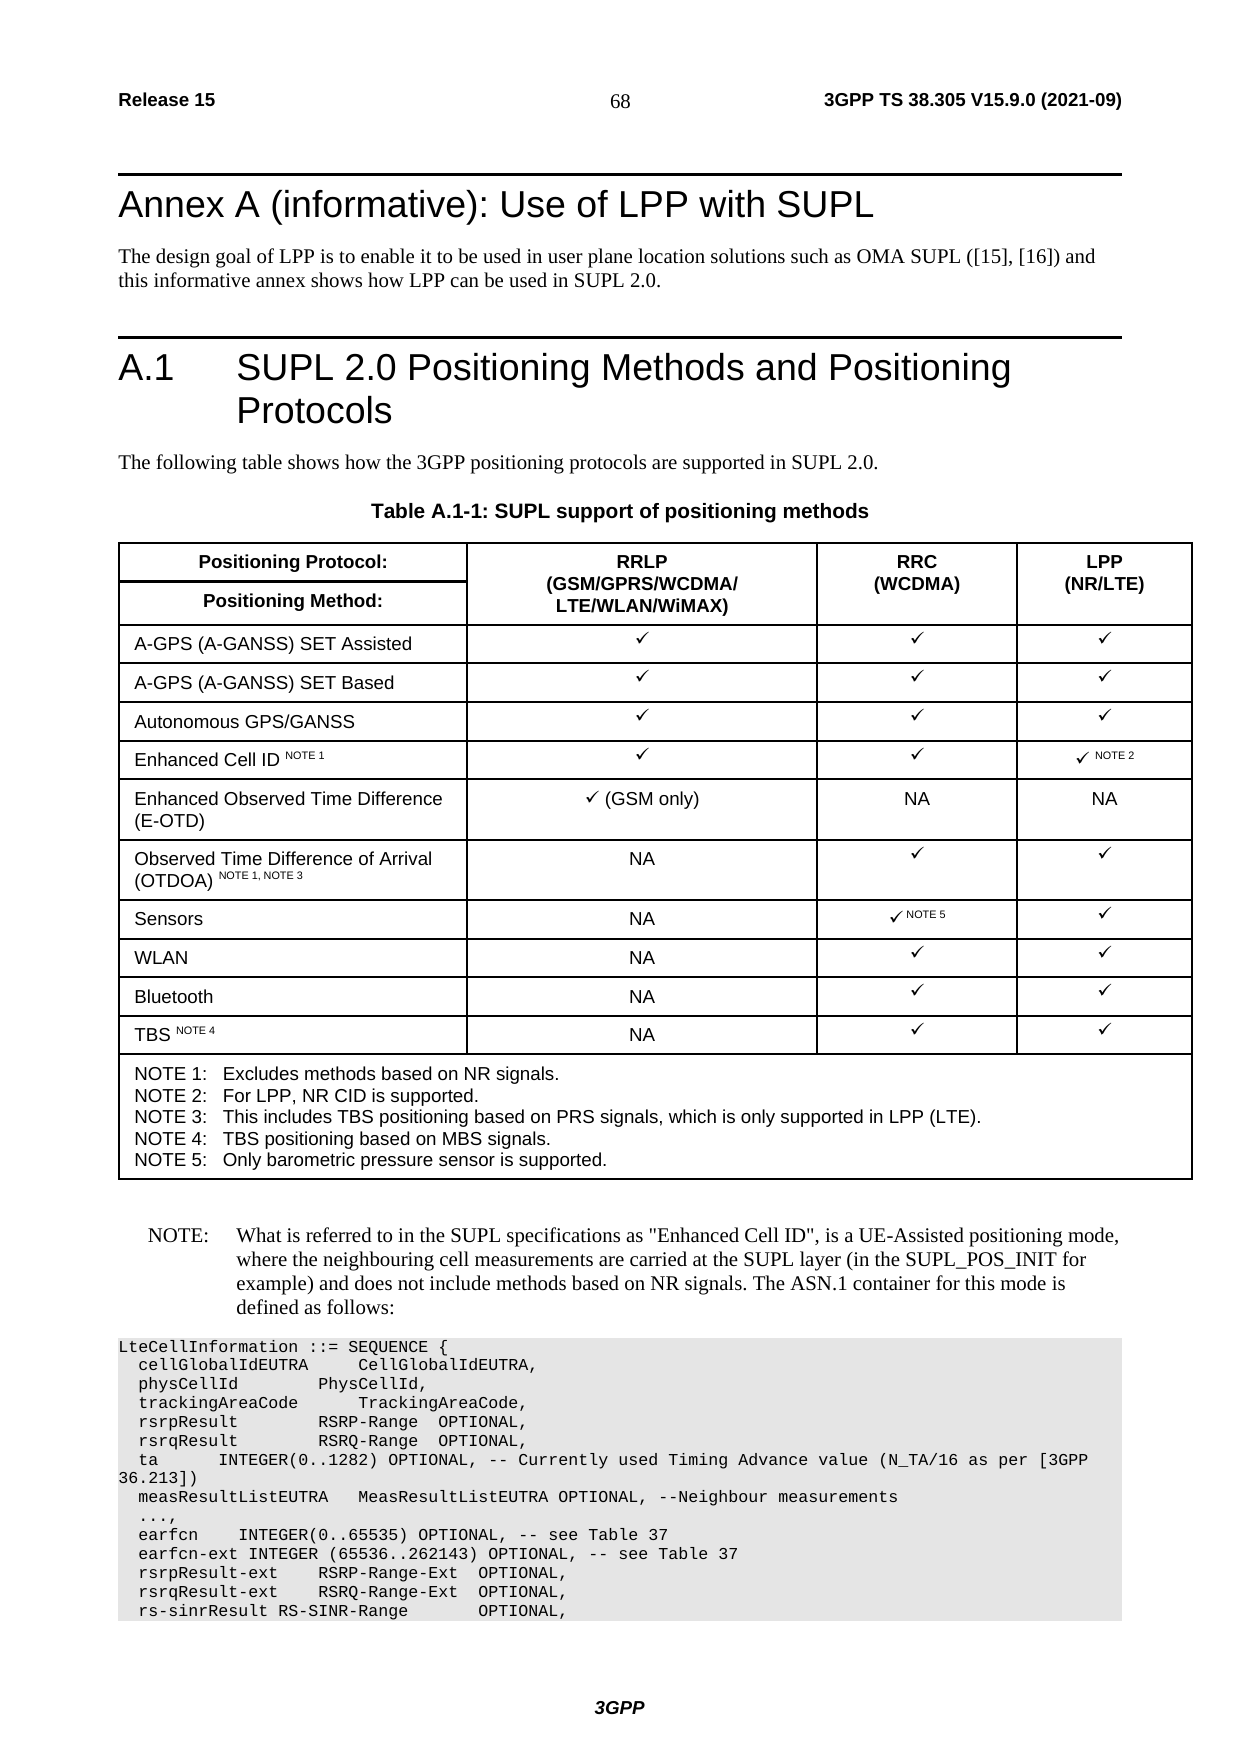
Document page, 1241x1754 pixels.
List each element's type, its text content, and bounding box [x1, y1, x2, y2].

table_cell [1018, 664, 1191, 701]
table_header RRLP (GSM/GPRS/WCDMA/ LTE/WLAN/WiMAX) [468, 544, 816, 623]
table_cell Sensors [120, 901, 466, 937]
subtitle Annex A (informative): Use of LPP with SUPL [118, 176, 1122, 225]
table_cell Enhanced Cell ID NOTE 1 [120, 742, 466, 778]
text ta INTEGER(0..1282) OPTIONAL, -- Currently used Timing Advance value (N_TA/16 as per [3GPP 36.213]) [118, 1451, 1122, 1489]
table_cell [1018, 901, 1191, 937]
table_cell Bluetooth [120, 978, 466, 1015]
subtitle A.1 SUPL 2.0 Positioning Methods and Positioning Protocols [118, 339, 1122, 431]
table_cell [818, 742, 1016, 778]
table_header Positioning Protocol: [120, 544, 466, 580]
table_cell [818, 1017, 1016, 1053]
table_cell A-GPS (A-GANSS) SET Assisted [120, 626, 466, 662]
text The design goal of LPP is to enable it to be used in user plane location solutions such as OMA SUPL ([15], [16]) and this informative annex shows how LPP can be used in SUPL 2.0. [118, 244, 1122, 292]
table_cell [1018, 626, 1191, 662]
text ..., [118, 1508, 1122, 1527]
text Table A.1-1: SUPL support of positioning methods [118, 499, 1122, 523]
table_cell WLAN [120, 940, 466, 976]
text rs-sinrResult RS-SINR-Range OPTIONAL, [118, 1602, 1122, 1621]
table_cell TBS NOTE 4 [120, 1017, 466, 1053]
table_cell [1018, 703, 1191, 739]
table_cell [818, 978, 1016, 1015]
table_cell [818, 841, 1016, 899]
table_cell [1018, 1017, 1191, 1053]
table_cell NA [1018, 780, 1191, 838]
table_cell (GSM only) [468, 780, 816, 838]
text rsrpResult-ext RSRP-Range-Ext OPTIONAL, [118, 1564, 1122, 1583]
text earfcn INTEGER(0..65535) OPTIONAL, -- see Table 37 [118, 1527, 1122, 1546]
table_cell NA [468, 841, 816, 899]
table_cell [468, 742, 816, 778]
table_cell NA [468, 1017, 816, 1053]
table_cell [468, 703, 816, 739]
table_cell NOTE 1: Excludes methods based on NR signals. NOTE 2: For LPP, NR CID is supported. NOTE 3: This includes TBS positioning based on PRS signals, which is only supported in LPP (LTE). NOTE 4: TBS positioning based on MBS signals. NOTE 5: Only barometric pressure sensor is supported. [120, 1055, 1191, 1178]
table_cell [818, 703, 1016, 739]
table_cell [818, 940, 1016, 976]
table_cell NA [468, 901, 816, 937]
text The following table shows how the 3GPP positioning protocols are supported in SUPL 2.0. [118, 450, 1122, 474]
table_cell [468, 626, 816, 662]
text cellGlobalIdEUTRA CellGlobalIdEUTRA, [118, 1357, 1122, 1376]
table_cell NA [468, 940, 816, 976]
table_header RRC (WCDMA) [818, 544, 1016, 623]
text rsrqResult RSRQ-Range OPTIONAL, [118, 1432, 1122, 1451]
text rsrpResult RSRP-Range OPTIONAL, [118, 1413, 1122, 1432]
table_cell NOTE 5 [818, 901, 1016, 937]
table_cell Autonomous GPS/GANSS [120, 703, 466, 739]
text earfcn-ext INTEGER (65536..262143) OPTIONAL, -- see Table 37 [118, 1546, 1122, 1564]
text rsrqResult-ext RSRQ-Range-Ext OPTIONAL, [118, 1583, 1122, 1602]
text trackingAreaCode TrackingAreaCode, [118, 1395, 1122, 1413]
table_cell [1018, 940, 1191, 976]
table_cell Observed Time Difference of Arrival (OTDOA) NOTE 1, NOTE 3 [120, 841, 466, 899]
text LteCellInformation ::= SEQUENCE { [118, 1338, 1122, 1357]
text NOTE: What is referred to in the SUPL specifications as "Enhanced Cell ID", is a UE-Assisted positioning mode, where the neighbouring cell measurements are carried at the SUPL layer (in the SUPL_POS_INIT for example) and does not include methods based on NR signals. The ASN.1 container for this mode is defined as follows: [148, 1223, 1122, 1319]
table_cell A-GPS (A-GANSS) SET Based [120, 664, 466, 701]
table_cell NA [468, 978, 816, 1015]
table_cell [818, 626, 1016, 662]
table_cell [1018, 841, 1191, 899]
table_cell [1018, 978, 1191, 1015]
table_cell Positioning Method: [120, 583, 466, 623]
text physCellId PhysCellId, [118, 1376, 1122, 1395]
table_cell [468, 664, 816, 701]
table_header LPP (NR/LTE) [1018, 544, 1191, 623]
table_cell NOTE 2 [1018, 742, 1191, 778]
table_cell [818, 664, 1016, 701]
table_cell Enhanced Observed Time Difference (E-OTD) [120, 780, 466, 838]
table_cell NA [818, 780, 1016, 838]
text measResultListEUTRA MeasResultListEUTRA OPTIONAL, --Neighbour measurements [118, 1489, 1122, 1508]
